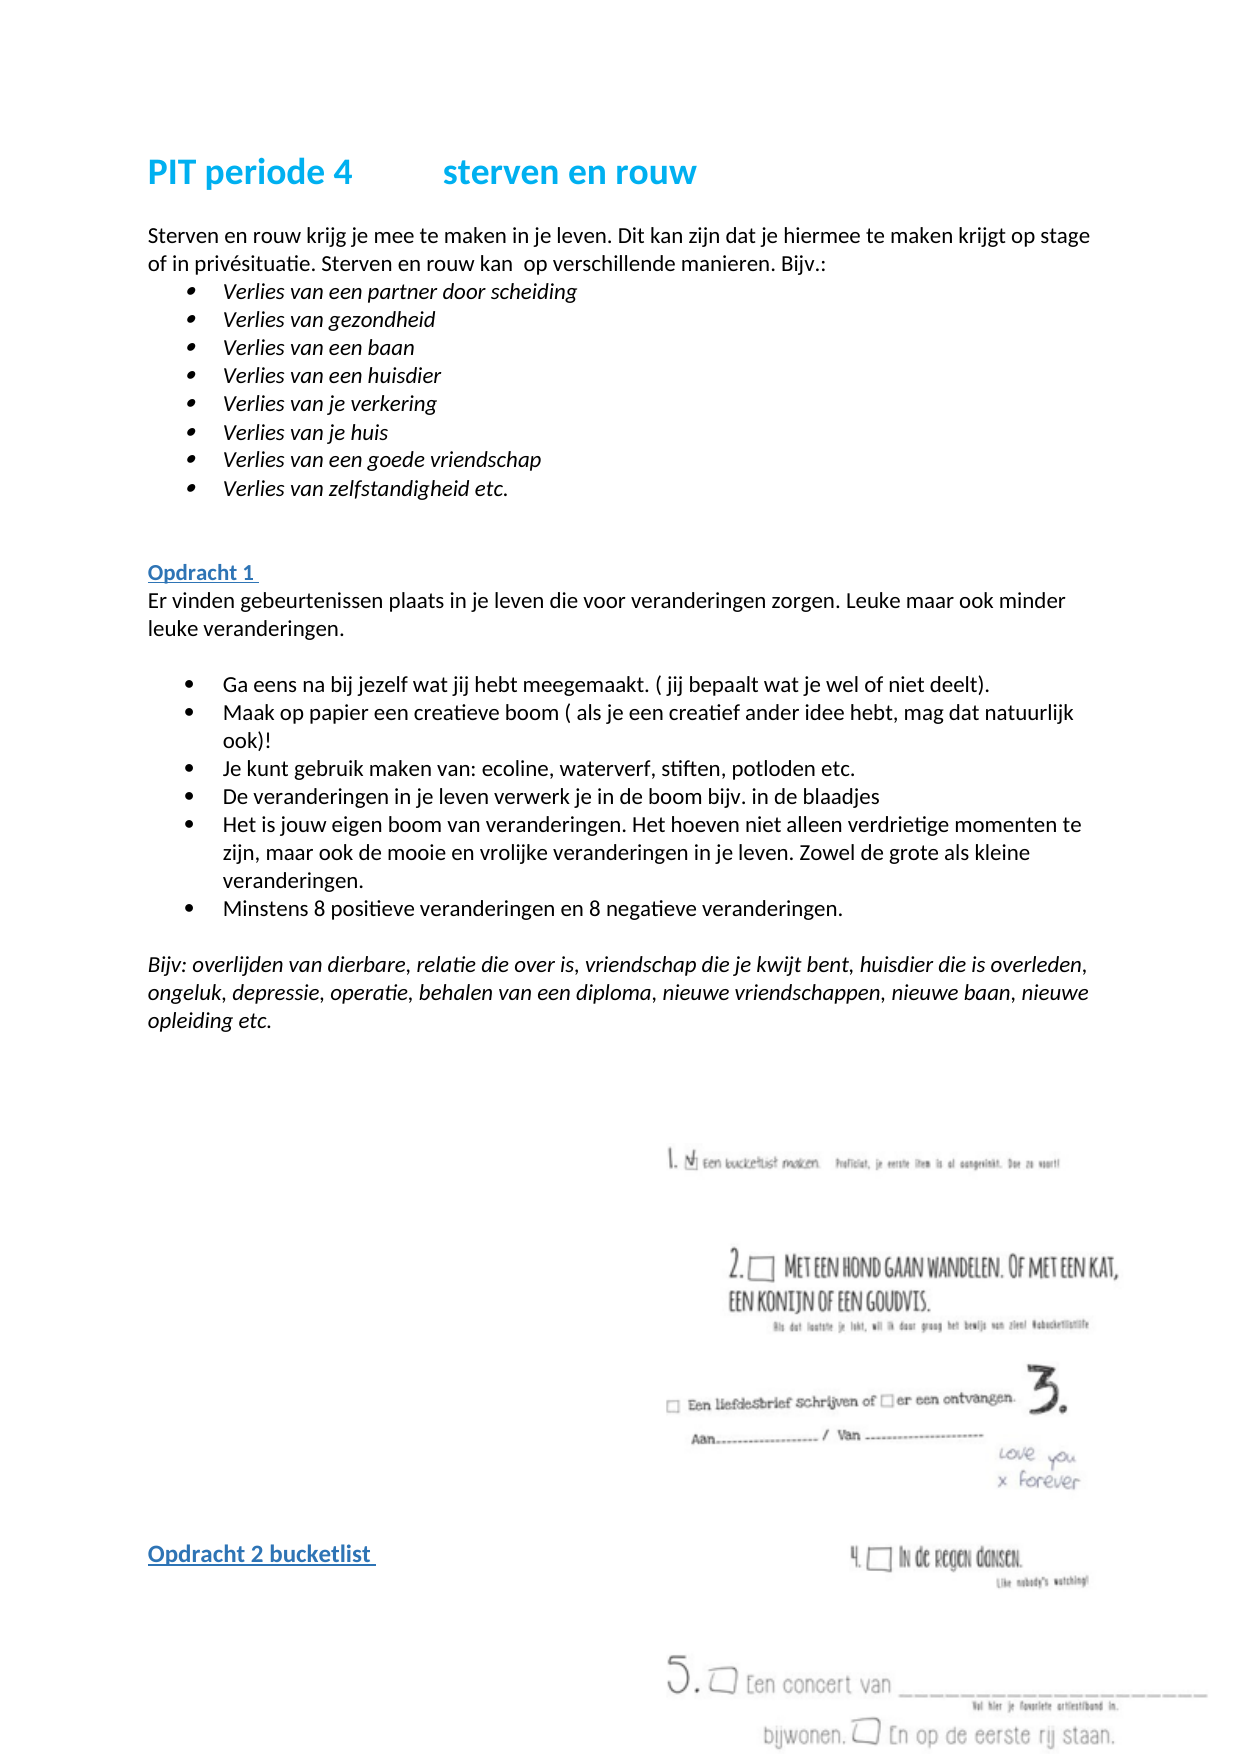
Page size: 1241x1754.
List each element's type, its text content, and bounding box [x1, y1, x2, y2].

list Verlies van een partner door scheiding [185, 277, 1093, 306]
text PIT periode 4 sterven en rouw [148, 148, 1093, 193]
list Verlies van zelfstandigheid etc. [185, 474, 1093, 502]
list Maak op papier een creatieve boom ( als je een creatief ander idee hebt, mag dat natuurlijk ook)! [185, 698, 1093, 754]
list Ga eens na bij jezelf wat jij hebt meegemaakt. ( jij bepaalt wat je wel of niet deelt). [185, 670, 1093, 698]
list Verlies van je huis [185, 418, 1093, 446]
text Opdracht 1 [148, 558, 1093, 586]
text Opdracht 2 bucketlist [148, 1538, 665, 1569]
list Het is jouw eigen boom van veranderingen. Het hoeven niet alleen verdrietige momenten te zijn, maar ook de mooie en vrolijke veranderingen in je leven. Zowel de grote als kleine veranderingen. [185, 810, 1093, 894]
list Verlies van gezondheid [185, 306, 1093, 333]
picture [665, 1143, 1210, 1754]
list Je kunt gebruik maken van: ecoline, waterverf, stiften, potloden etc. [185, 754, 1093, 782]
text Bijv: overlijden van dierbare, relatie die over is, vriendschap die je kwijt bent, huisdier die is overleden, ongeluk, depressie, operatie, behalen van een diploma, nieuwe vriendschappen, nieuwe baan, nieuwe opleiding etc. [148, 950, 1093, 1034]
list Minstens 8 positieve veranderingen en 8 negatieve veranderingen. [185, 894, 1093, 922]
text Sterven en rouw krijg je mee te maken in je leven. Dit kan zijn dat je hiermee te maken krijgt op stage of in privésituatie. Sterven en rouw kan op verschillende manieren. Bijv.: [148, 221, 1093, 277]
list Verlies van een goede vriendschap [185, 446, 1093, 474]
text Er vinden gebeurtenissen plaats in je leven die voor veranderingen zorgen. Leuke maar ook minder leuke veranderingen. [148, 586, 1093, 642]
list Verlies van je verkering [185, 389, 1093, 418]
list Verlies van een huisdier [185, 362, 1093, 389]
list De veranderingen in je leven verwerk je in de boom bijv. in de blaadjes [185, 782, 1093, 810]
list Verlies van een baan [185, 333, 1093, 362]
